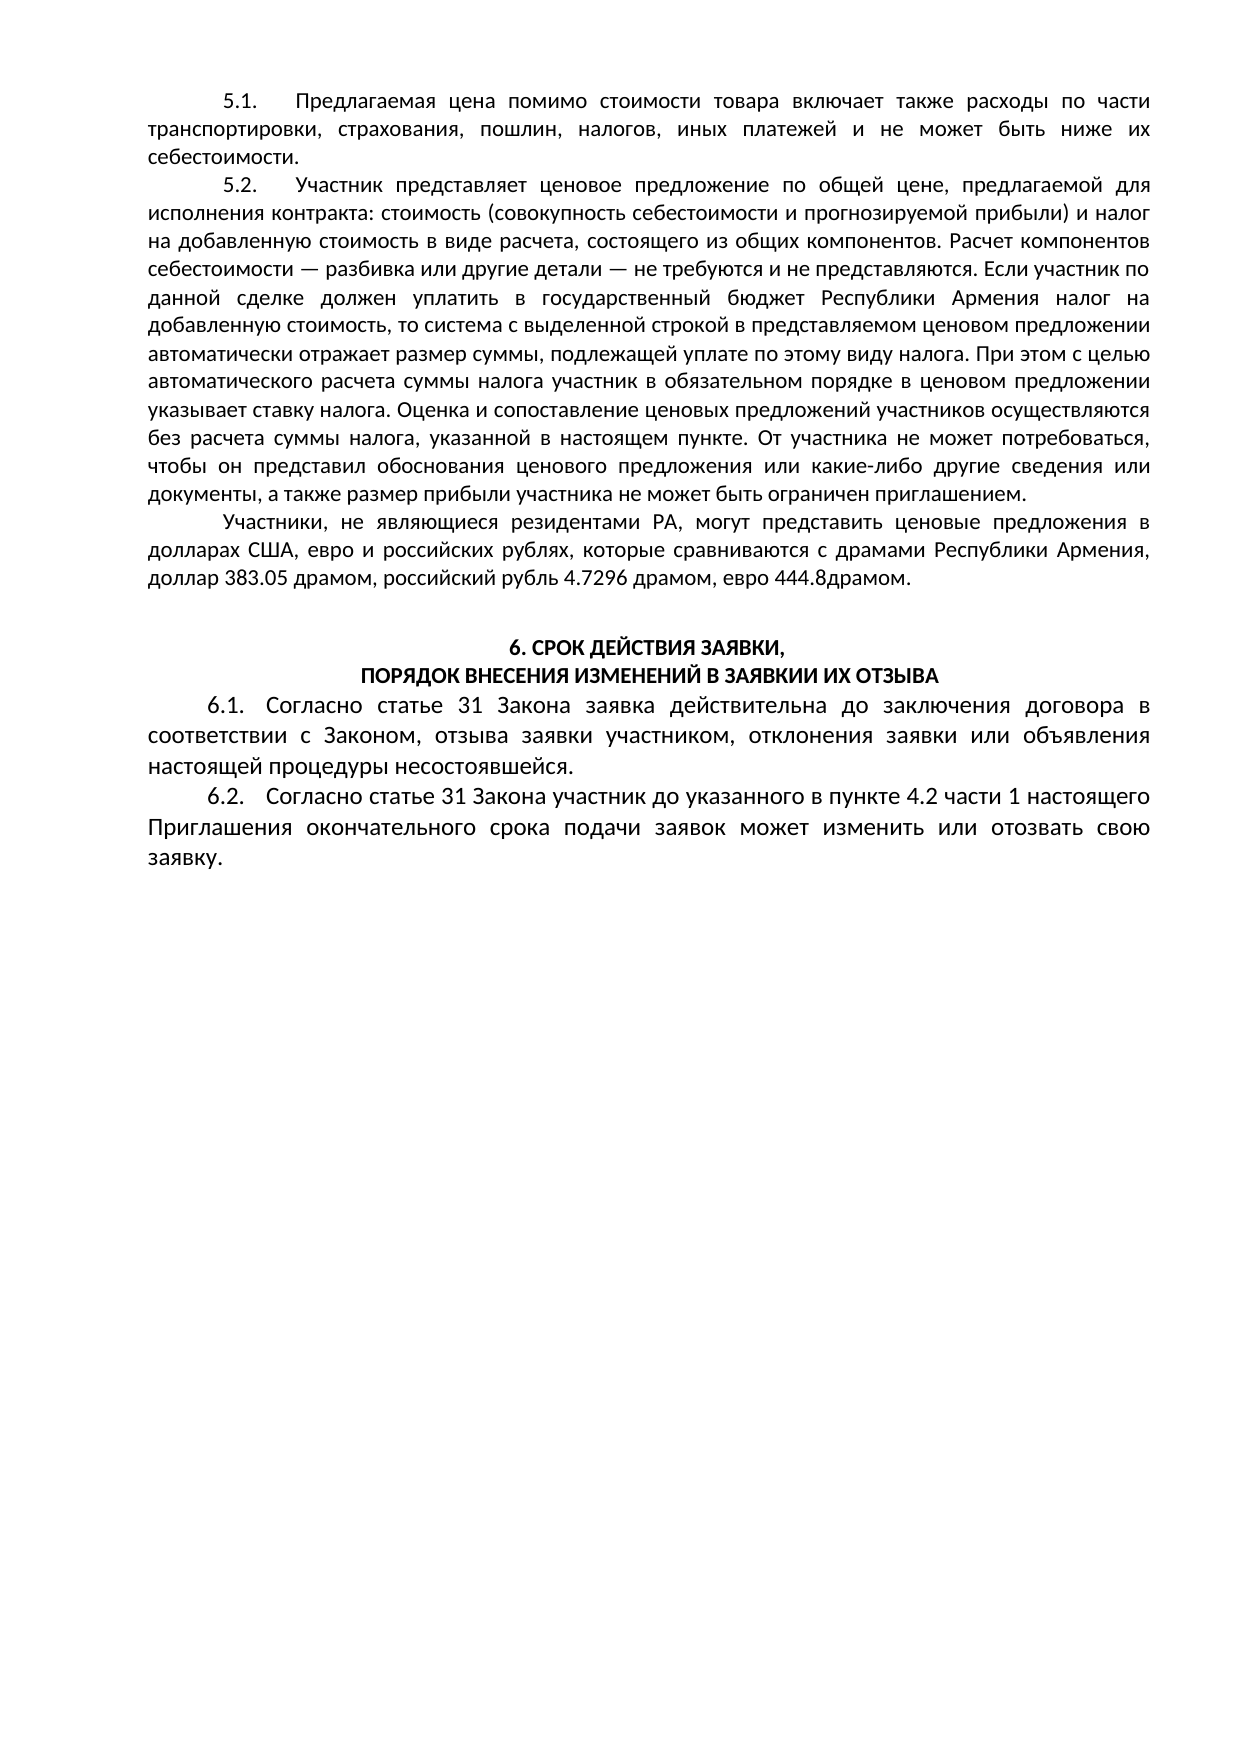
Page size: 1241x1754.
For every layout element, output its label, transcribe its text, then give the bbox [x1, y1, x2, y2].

text 6.1. Согласно статье 31 Закона заявка действительна до заключения договора в соответствии с Законом, отзыва заявки участником, отклонения заявки или объявления настоящей процедуры несостоявшейся. [148, 689, 1152, 780]
text 6. СРОК ДЕЙСТВИЯ ЗАЯВКИ, ПОРЯДОК ВНЕСЕНИЯ ИЗМЕНЕНИЙ В ЗАЯВКИИ ИХ ОТЗЫВА [207, 633, 1093, 689]
text 5.1. Предлагаемая цена помимо стоимости товара включает также расходы по части транспортировки, страхования, пошлин, налогов, иных платежей и не может быть ниже их себестоимости. [148, 86, 1152, 171]
text 5.2. Участник представляет ценовое предложение по общей цене, предлагаемой для исполнения контракта: стоимость (совокупность себестоимости и прогнозируемой прибыли) и налог на добавленную стоимость в виде расчета, состоящего из общих компонентов. Расчет компонентов себестоимости — разбивка или другие детали — не требуются и не представляются. Если участник по данной сделке должен уплатить в государственный бюджет Республики Армения налог на добавленную стоимость, то система с выделенной строкой в представляемом ценовом предложении автоматически отражает размер суммы, подлежащей уплате по этому виду налога. При этом с целью автоматического расчета суммы налога участник в обязательном порядке в ценовом предложении указывает ставку налога. Оценка и сопоставление ценовых предложений участников осуществляются без расчета суммы налога, указанной в настоящем пункте. От участника не может потребоваться, чтобы он представил обоснования ценового предложения или какие-либо другие сведения или документы, а также размер прибыли участника не может быть ограничен приглашением. [148, 171, 1152, 507]
text 6.2. Согласно статье 31 Закона участник до указанного в пункте 4.2 части 1 настоящего Приглашения окончательного срока подачи заявок может изменить или отозвать свою заявку. [148, 780, 1152, 872]
text Участники, не являющиеся резидентами РА, могут представить ценовые предложения в долларах США, евро и российских рублях, которые сравниваются с драмами Республики Армения, доллар 383.05 драмом, российский рубль 4.7296 драмом, евро 444.8драмом. [148, 507, 1152, 591]
